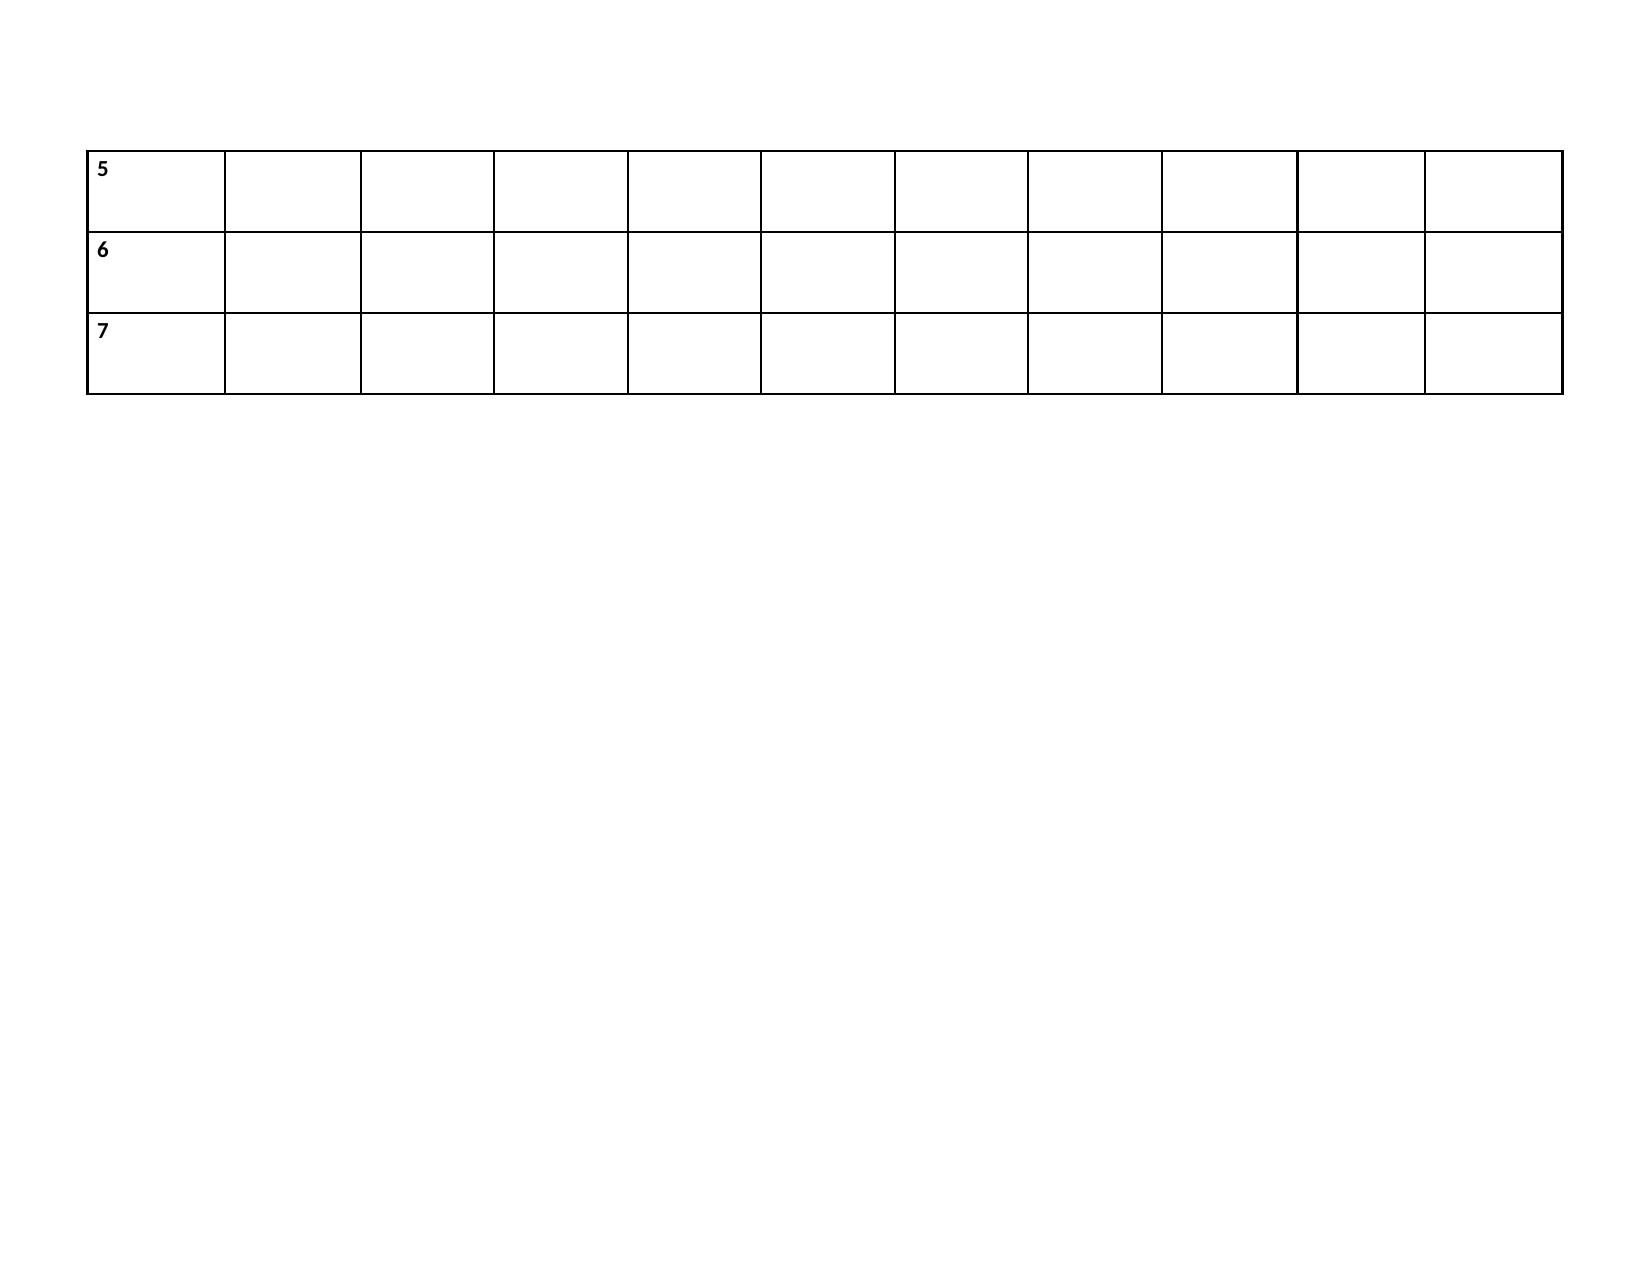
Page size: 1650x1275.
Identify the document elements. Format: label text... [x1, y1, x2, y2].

table_cell 6 [89, 233, 224, 312]
table_cell [226, 233, 360, 312]
table_cell [896, 152, 1027, 231]
table_cell [362, 152, 493, 231]
table_cell [762, 233, 894, 312]
table_cell [1029, 152, 1161, 231]
table_cell [495, 233, 627, 312]
table_cell [1426, 314, 1561, 393]
table_cell [1029, 314, 1161, 393]
table_cell [1029, 233, 1161, 312]
table_cell [1299, 152, 1424, 231]
table_cell [1163, 314, 1296, 393]
table_cell [362, 314, 493, 393]
table_cell [1426, 233, 1561, 312]
table_cell [896, 233, 1027, 312]
table_cell 5 [89, 152, 224, 231]
table_cell [1426, 152, 1561, 231]
table_cell [362, 233, 493, 312]
table_cell 7 [89, 314, 224, 393]
table_cell [1163, 152, 1296, 231]
table_cell [226, 314, 360, 393]
table_cell [896, 314, 1027, 393]
table_cell [762, 152, 894, 231]
table_cell [629, 314, 760, 393]
table_cell [1299, 314, 1424, 393]
table_cell [226, 152, 360, 231]
table_cell [1163, 233, 1296, 312]
table_cell [629, 233, 760, 312]
table_cell [495, 314, 627, 393]
table_cell [762, 314, 894, 393]
table_cell [629, 152, 760, 231]
table_cell [1299, 233, 1424, 312]
table_cell [495, 152, 627, 231]
